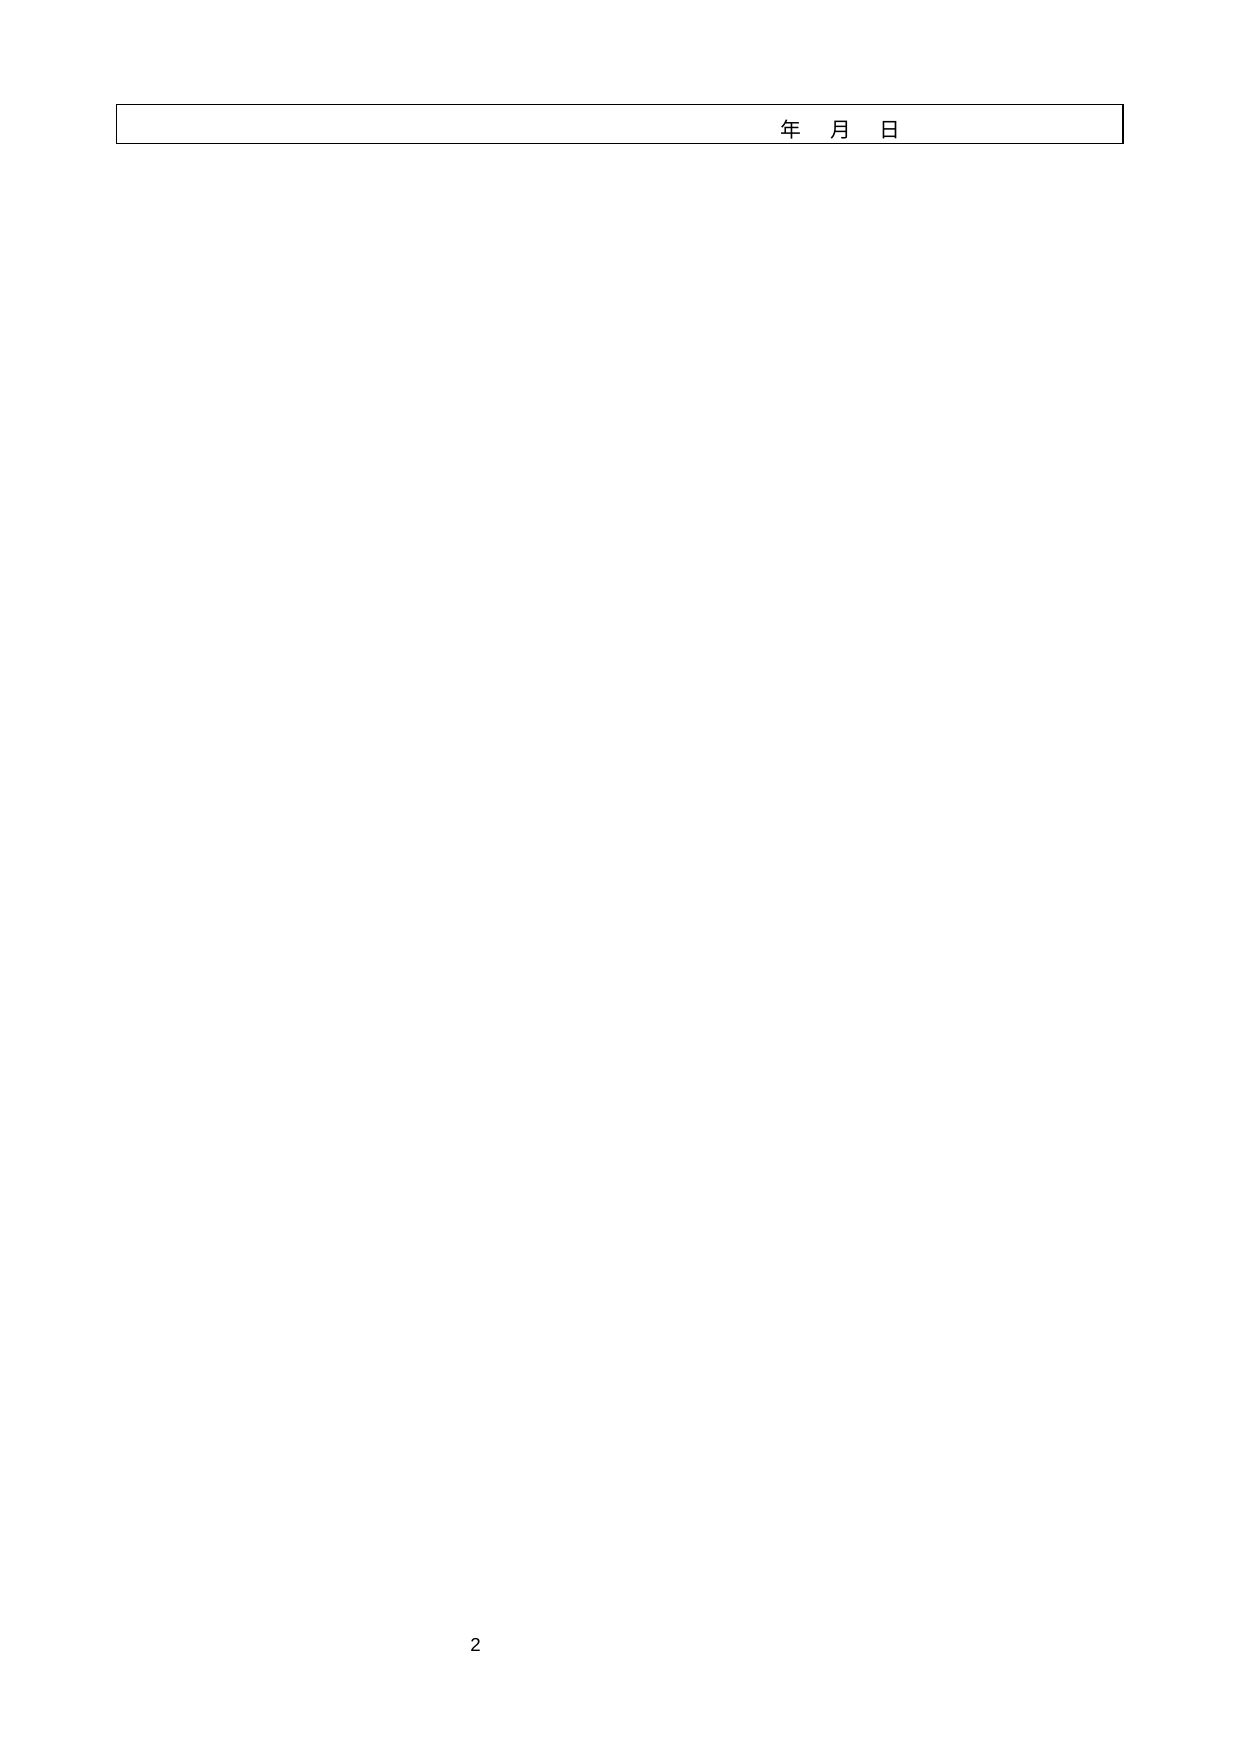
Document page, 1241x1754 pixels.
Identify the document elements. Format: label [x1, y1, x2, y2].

table_cell [117, 105, 1122, 143]
